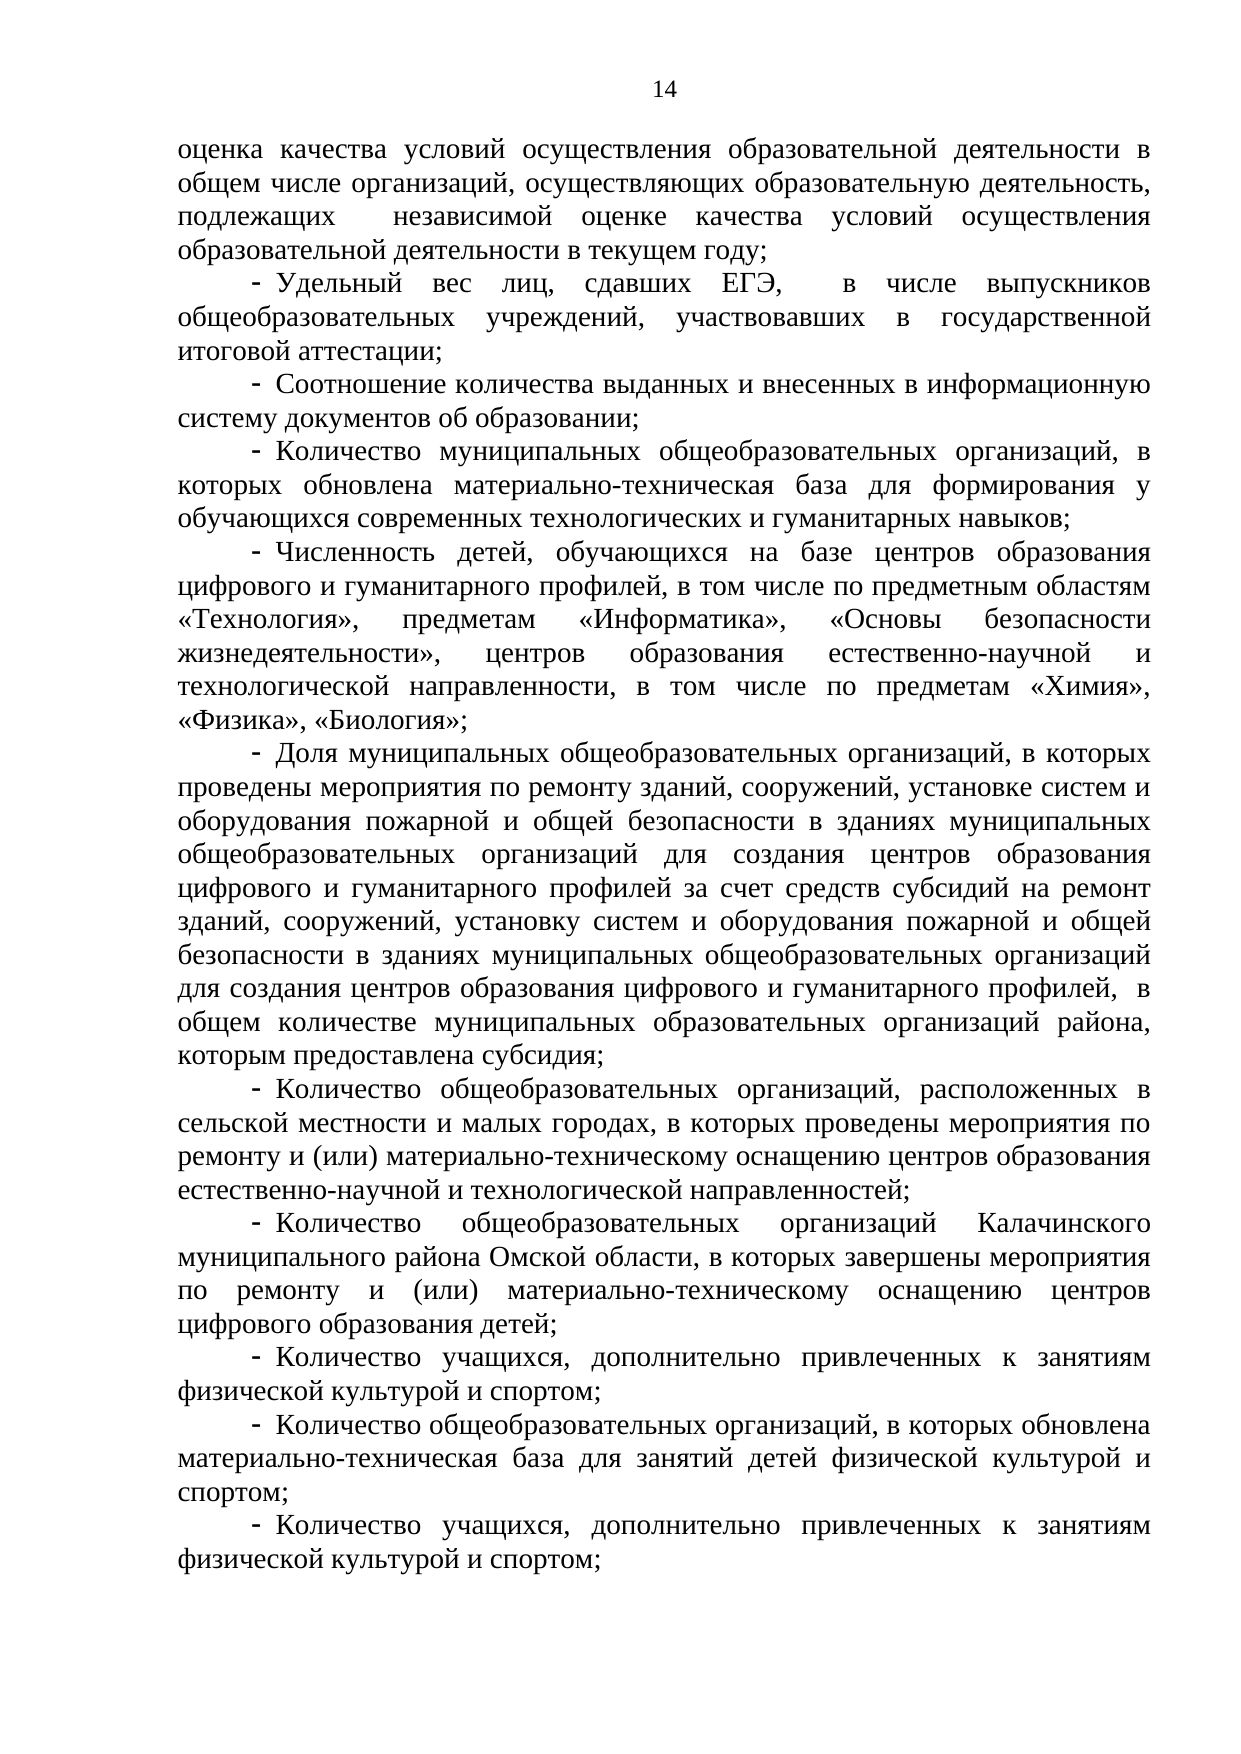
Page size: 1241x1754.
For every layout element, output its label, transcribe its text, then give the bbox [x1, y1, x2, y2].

list Удельный вес лиц, сдавших ЕГЭ, в числе выпускников общеобразовательных учреждений, участвовавших в государственной итоговой аттестации; [177, 266, 1152, 366]
list Доля муниципальных общеобразовательных организаций, в которых проведены мероприятия по ремонту зданий, сооружений, установке систем и оборудования пожарной и общей безопасности в зданиях муниципальных общеобразовательных организаций для создания центров образования цифрового и гуманитарного профилей за счет средств субсидий на ремонт зданий, сооружений, установку систем и оборудования пожарной и общей безопасности в зданиях муниципальных общеобразовательных организаций для создания центров образования цифрового и гуманитарного профилей, в общем количестве муниципальных образовательных организаций района, которым предоставлена субсидия; [177, 736, 1152, 1071]
list Количество общеобразовательных организаций, расположенных в сельской местности и малых городах, в которых проведены мероприятия по ремонту и (или) материально-техническому оснащению центров образования естественно-научной и технологической направленностей; [177, 1071, 1152, 1205]
list Численность детей, обучающихся на базе центров образования цифрового и гуманитарного профилей, в том числе по предметным областям «Технология», предметам «Информатика», «Основы безопасности жизнедеятельности», центров образования естественно-научной и технологической направленности, в том числе по предметам «Химия», «Физика», «Биология»; [177, 534, 1152, 736]
list Количество учащихся, дополнительно привлеченных к занятиям физической культурой и спортом; [177, 1507, 1152, 1575]
list Количество учащихся, дополнительно привлеченных к занятиям физической культурой и спортом; [177, 1339, 1152, 1407]
list Количество муниципальных общеобразовательных организаций, в которых обновлена материально-техническая база для формирования у обучающихся современных технологических и гуманитарных навыков; [177, 433, 1152, 534]
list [177, 131, 1152, 266]
list Количество общеобразовательных организаций Калачинского муниципального района Омской области, в которых завершены мероприятия по ремонту и (или) материально-техническому оснащению центров цифрового образования детей; [177, 1205, 1152, 1339]
list Соотношение количества выданных и внесенных в информационную систему документов об образовании; [177, 366, 1152, 433]
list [177, 1407, 1152, 1507]
